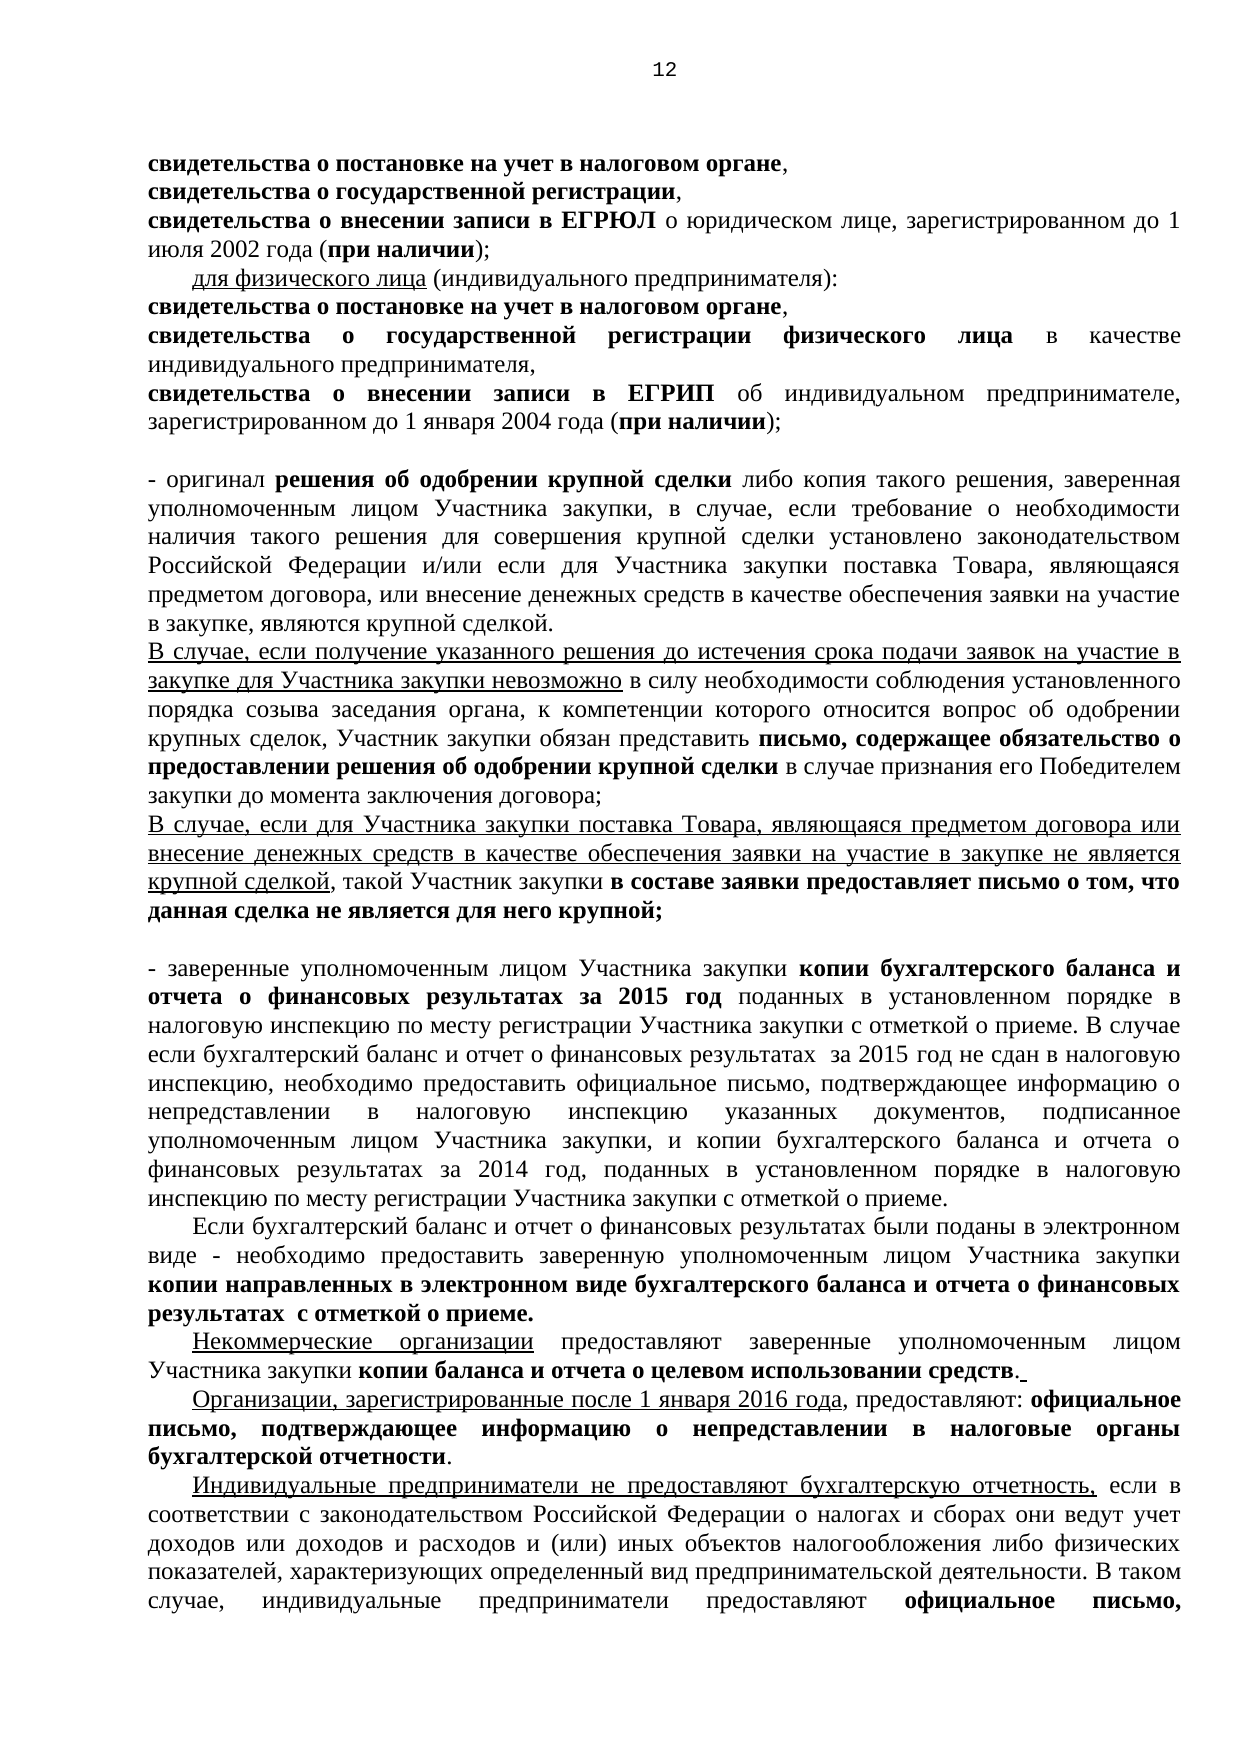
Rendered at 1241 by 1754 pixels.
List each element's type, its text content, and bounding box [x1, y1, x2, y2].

text - заверенные уполномоченным лицом Участника закупки копии бухгалтерского баланса и отчета о финансовых результатах за 2015 год поданных в установленном порядке в налоговую инспекцию по месту регистрации Участника закупки с отметкой о приеме. В случае если бухгалтерский баланс и отчет о финансовых результатах за 2015 год не сдан в налоговую инспекцию, необходимо предоставить официальное письмо, подтверждающее информацию о непредставлении в налоговую инспекцию указанных документов, подписанное уполномоченным лицом Участника закупки, и копии бухгалтерского баланса и отчета о финансовых результатах за 2014 год, поданных в установленном порядке в налоговую инспекцию по месту регистрации Участника закупки с отметкой о приеме. [148, 953, 1181, 1211]
text свидетельства о внесении записи в ЕГРЮЛ о юридическом лице, зарегистрированном до 1 июля 2002 года (при наличии); [148, 205, 1181, 263]
text В случае, если для Участника закупки поставка Товара, являющаяся предметом договора или внесение денежных средств в качестве обеспечения заявки на участие в закупке не является крупной сделкой, такой Участник закупки в составе заявки предоставляет письмо о том, что данная сделка не является для него крупной; [148, 835, 1181, 863]
text свидетельства о государственной регистрации, [148, 176, 1181, 205]
text свидетельства о постановке на учет в налоговом органе, [148, 291, 1181, 320]
text В случае, если для Участника закупки поставка Товара, являющаяся предметом договора или внесение денежных средств в качестве обеспечения заявки на участие в закупке не является крупной сделкой, такой Участник закупки в составе заявки предоставляет письмо о том, что данная сделка не является для него крупной; [148, 864, 1181, 924]
text Если бухгалтерский баланс и отчет о финансовых результатах были поданы в электронном виде - необходимо предоставить заверенную уполномоченным лицом Участника закупки копии направленных в электронном виде бухгалтерского баланса и отчета о финансовых результатах с отметкой о приеме. [148, 1211, 1181, 1326]
text Некоммерческие организации предоставляют заверенные уполномоченным лицом Участника закупки копии баланса и отчета о целевом использовании средств. [148, 1326, 1181, 1384]
text свидетельства о государственной регистрации физического лица в качестве индивидуального предпринимателя, [148, 320, 1181, 378]
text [148, 1470, 1181, 1614]
text свидетельства о постановке на учет в налоговом органе, [148, 148, 1181, 176]
text В случае, если получение указанного решения до истечения срока подачи заявок на участие в закупке для Участника закупки невозможно в силу необходимости соблюдения установленного порядка созыва заседания органа, к компетенции которого относится вопрос об одобрении крупных сделок, Участник закупки обязан представить письмо, содержащее обязательство о предоставлении решения об одобрении крупной сделки в случае признания его Победителем закупки до момента заключения договора; [148, 663, 1181, 809]
text для физического лица (индивидуального предпринимателя): [148, 263, 1181, 291]
text В случае, если для Участника закупки поставка Товара, являющаяся предметом договора или внесение денежных средств в качестве обеспечения заявки на участие в закупке не является крупной сделкой, такой Участник закупки в составе заявки предоставляет письмо о том, что данная сделка не является для него крупной; [148, 809, 1181, 834]
text Организации, зарегистрированные после 1 января 2016 года, предоставляют: официальное письмо, подтверждающее информацию о непредставлении в налоговые органы бухгалтерской отчетности. [148, 1384, 1181, 1470]
text свидетельства о внесении записи в ЕГРИП об индивидуальном предпринимателе, зарегистрированном до 1 января 2004 года (при наличии); [148, 378, 1181, 435]
text - оригинал решения об одобрении крупной сделки либо копия такого решения, заверенная уполномоченным лицом Участника закупки, в случае, если требование о необходимости наличия такого решения для совершения крупной сделки установлено законодательством Российской Федерации и/или если для Участника закупки поставка Товара, являющаяся предметом договора, или внесение денежных средств в качестве обеспечения заявки на участие в закупке, являются крупной сделкой. [148, 464, 1181, 636]
